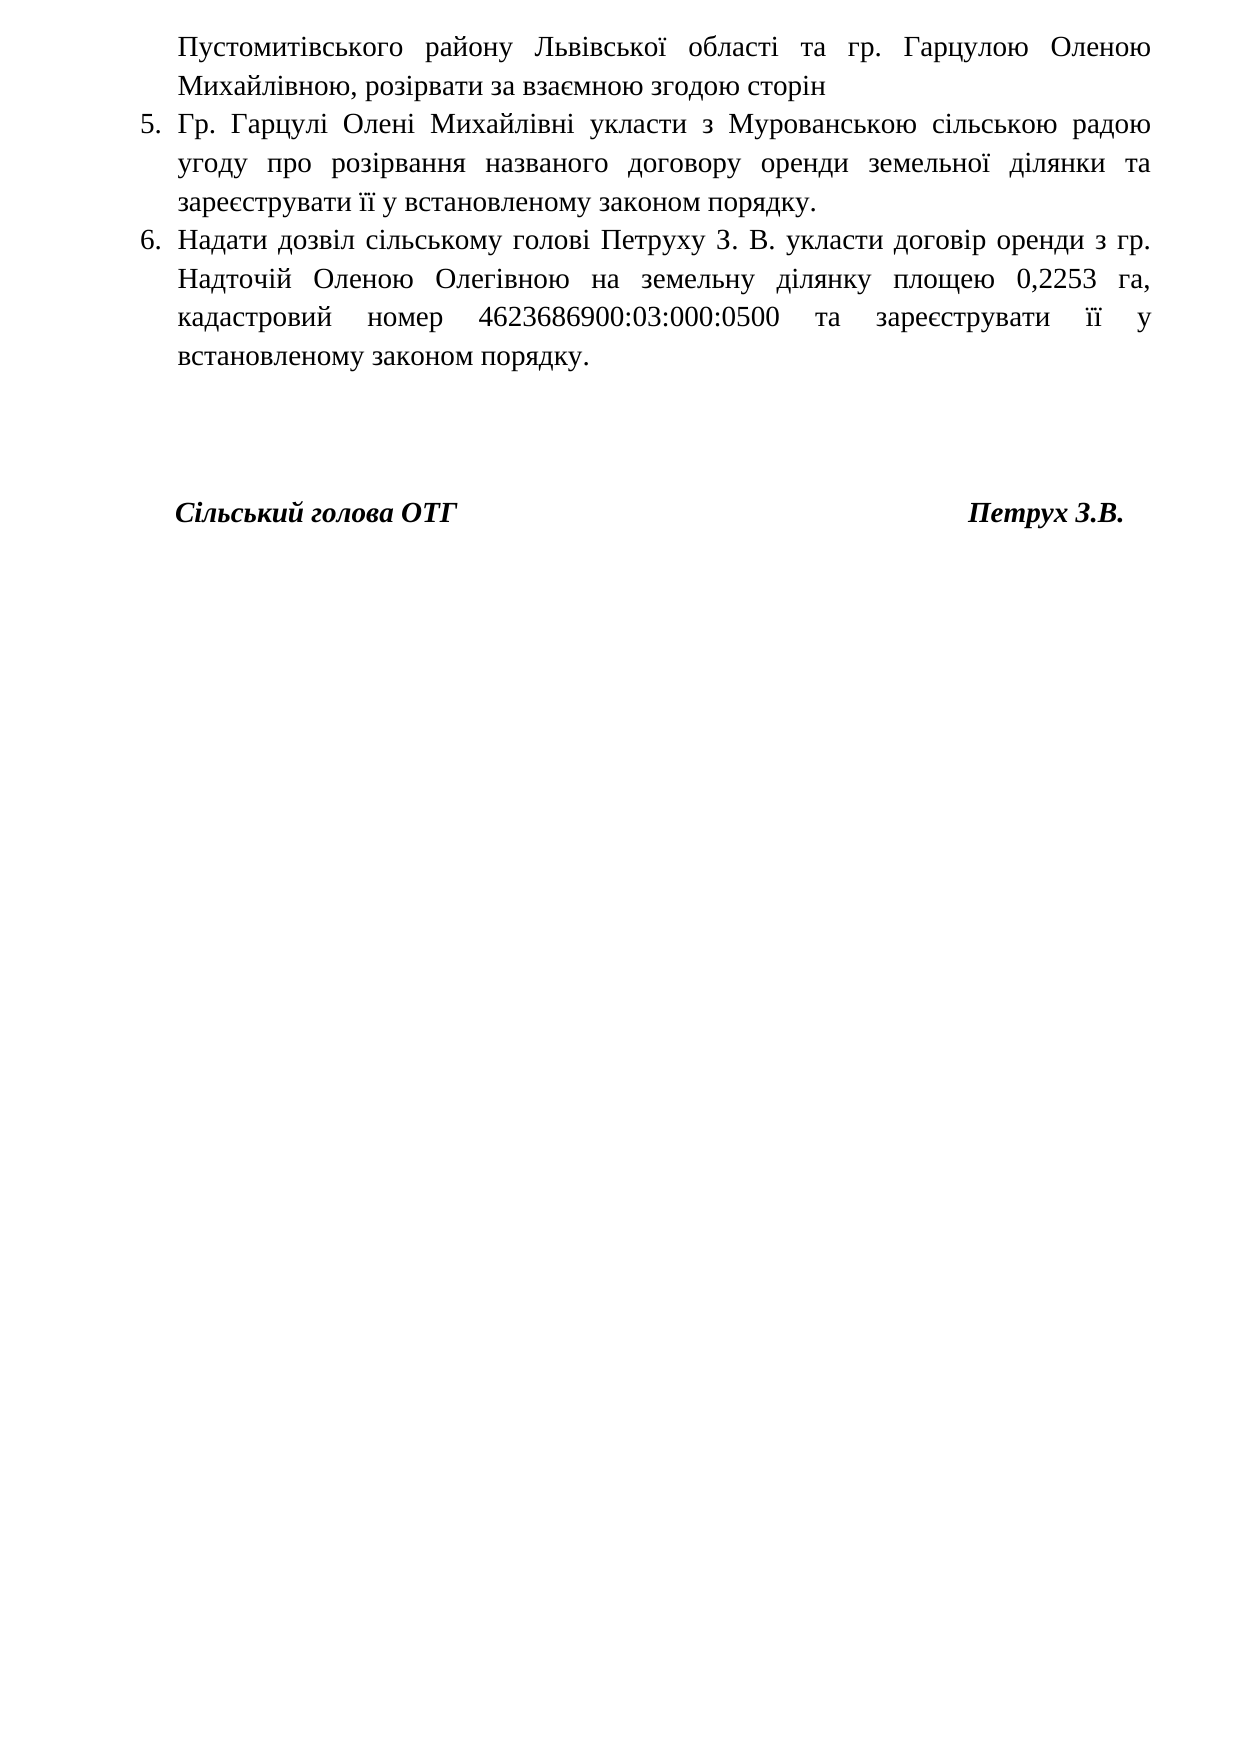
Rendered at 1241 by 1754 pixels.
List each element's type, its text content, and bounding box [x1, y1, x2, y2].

list Надати дозвіл сільському голові Петруху З. В. укласти договір оренди з гр. Надточій Оленою Олегівною на земельну ділянку площею 0,2253 га, кадастровий номер 4623686900:03:000:0500 та зареєструвати її у встановленому законом порядку. [140, 222, 1152, 371]
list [140, 29, 1152, 102]
text Сільський голова ОТГ Петрух З.В. [148, 495, 1152, 529]
